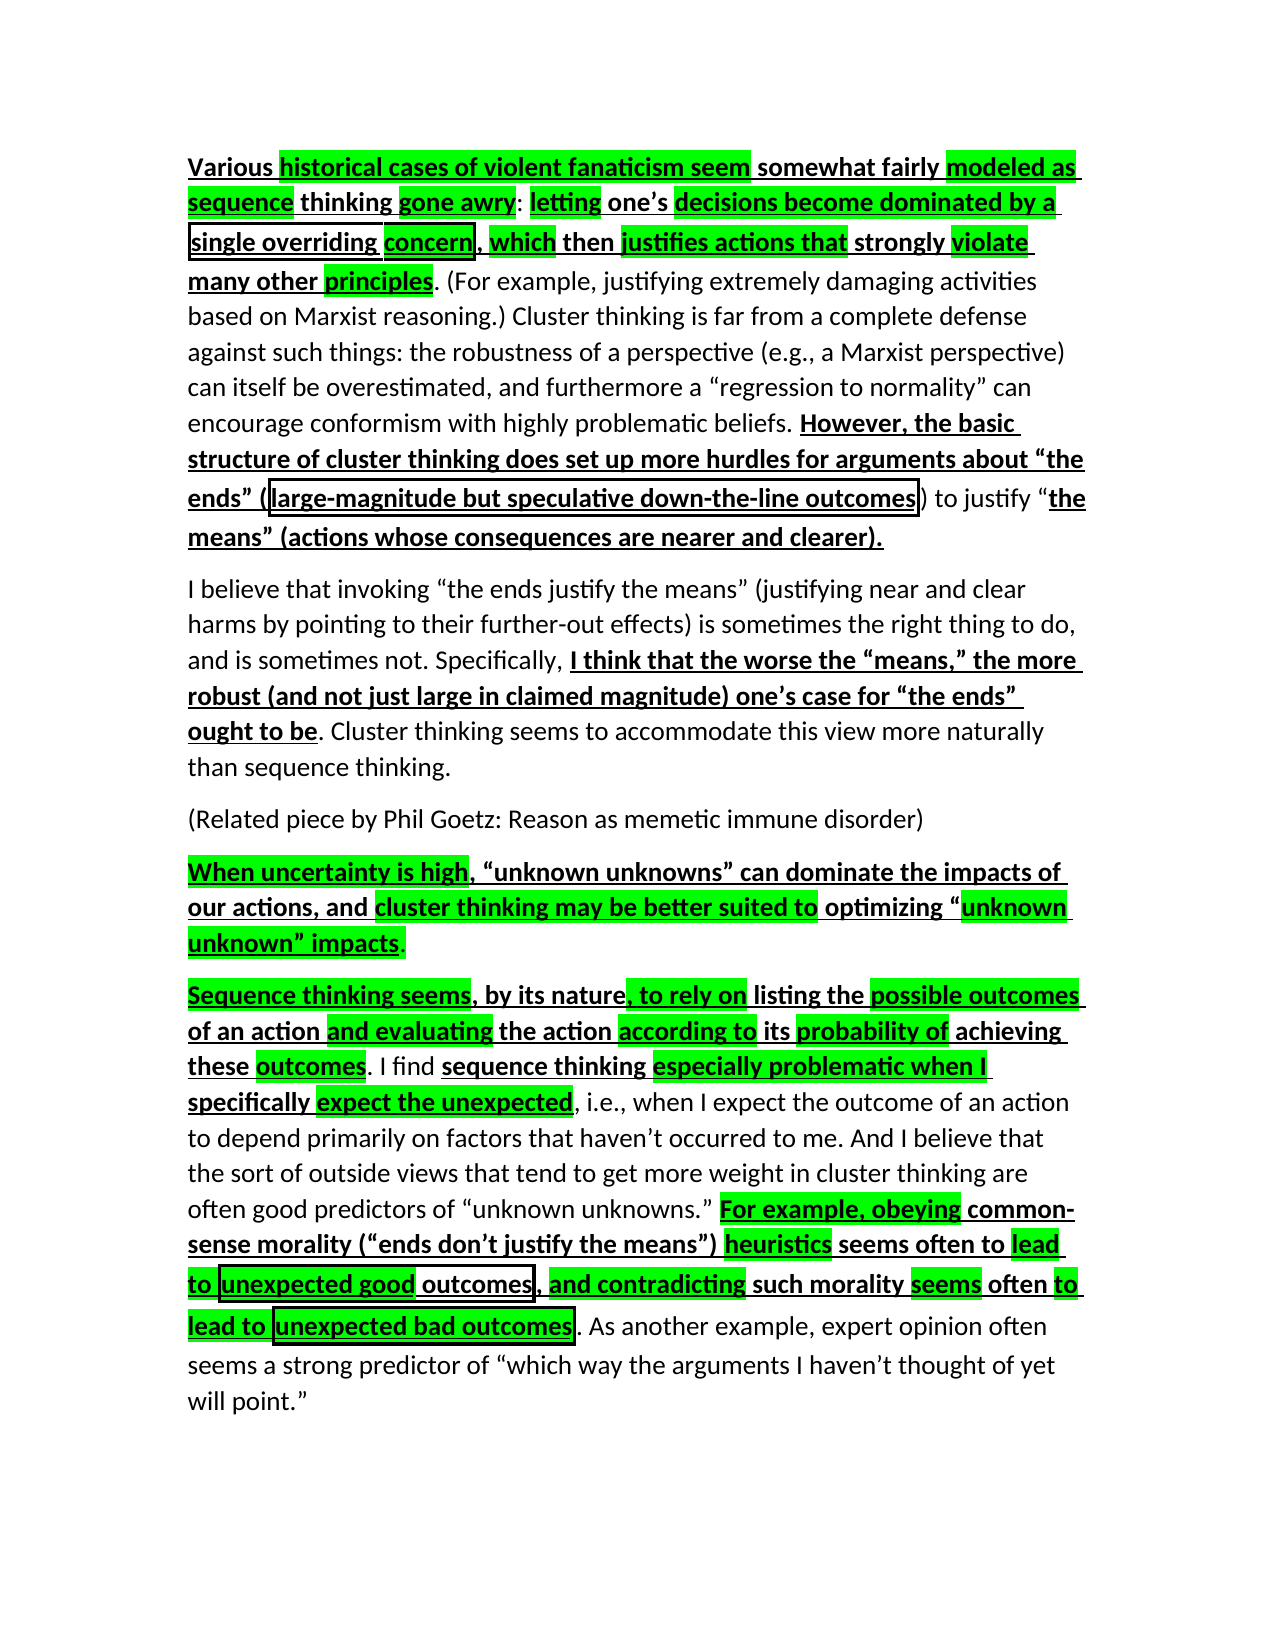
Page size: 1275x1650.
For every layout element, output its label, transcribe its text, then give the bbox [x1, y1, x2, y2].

text (Related piece by Phil Goetz: Reason as memetic immune disorder) [187, 802, 1087, 836]
text When uncertainty is high, “unknown unknowns” can dominate the impacts of our actions, and cluster thinking may be better suited to optimizing “unknown unknown” impacts. [187, 855, 1087, 959]
text Sequence thinking seems, by its nature, to rely on listing the possible outcomes of an action and evaluating the action according to its probability of achieving these outcomes. I find sequence thinking especially problematic when I specifically expect the unexpected, i.e., when I expect the outcome of an action to depend primarily on factors that haven’t occurred to me. And I believe that the sort of outside views that tend to get more weight in cluster thinking are often good predictors of “unknown unknowns.” For example, obeying common-sense morality (“ends don’t justify the means”) heuristics seems often to lead to unexpected good outcomes, and contradicting such morality seems often to lead to unexpected bad outcomes. As another example, expert opinion often seems a strong predictor of “which way the arguments I haven’t thought of yet will point.” [187, 978, 1087, 1417]
text Various historical cases of violent fanaticism seem somewhat fairly modeled as sequence thinking gone awry: letting one’s decisions become dominated by a single overriding concern, which then justifies actions that strongly violate many other principles. (For example, justifying extremely damaging activities based on Marxist reasoning.) Cluster thinking is far from a complete defense against such things: the robustness of a perspective (e.g., a Marxist perspective) can itself be overestimated, and furthermore a “regression to normality” can encourage conformism with highly problematic beliefs. However, the basic structure of cluster thinking does set up more hurdles for arguments about “the ends” (large-magnitude but speculative down-the-line outcomes) to justify “the means” (actions whose consequences are nearer and clearer). [187, 150, 1087, 553]
text I believe that invoking “the ends justify the means” (justifying near and clear harms by pointing to their further-out effects) is sometimes the right thing to do, and is sometimes not. Specifically, I think that the worse the “means,” the more robust (and not just large in claimed magnitude) one’s case for “the ends” ought to be. Cluster thinking seems to accommodate this view more naturally than sequence thinking. [187, 572, 1087, 783]
